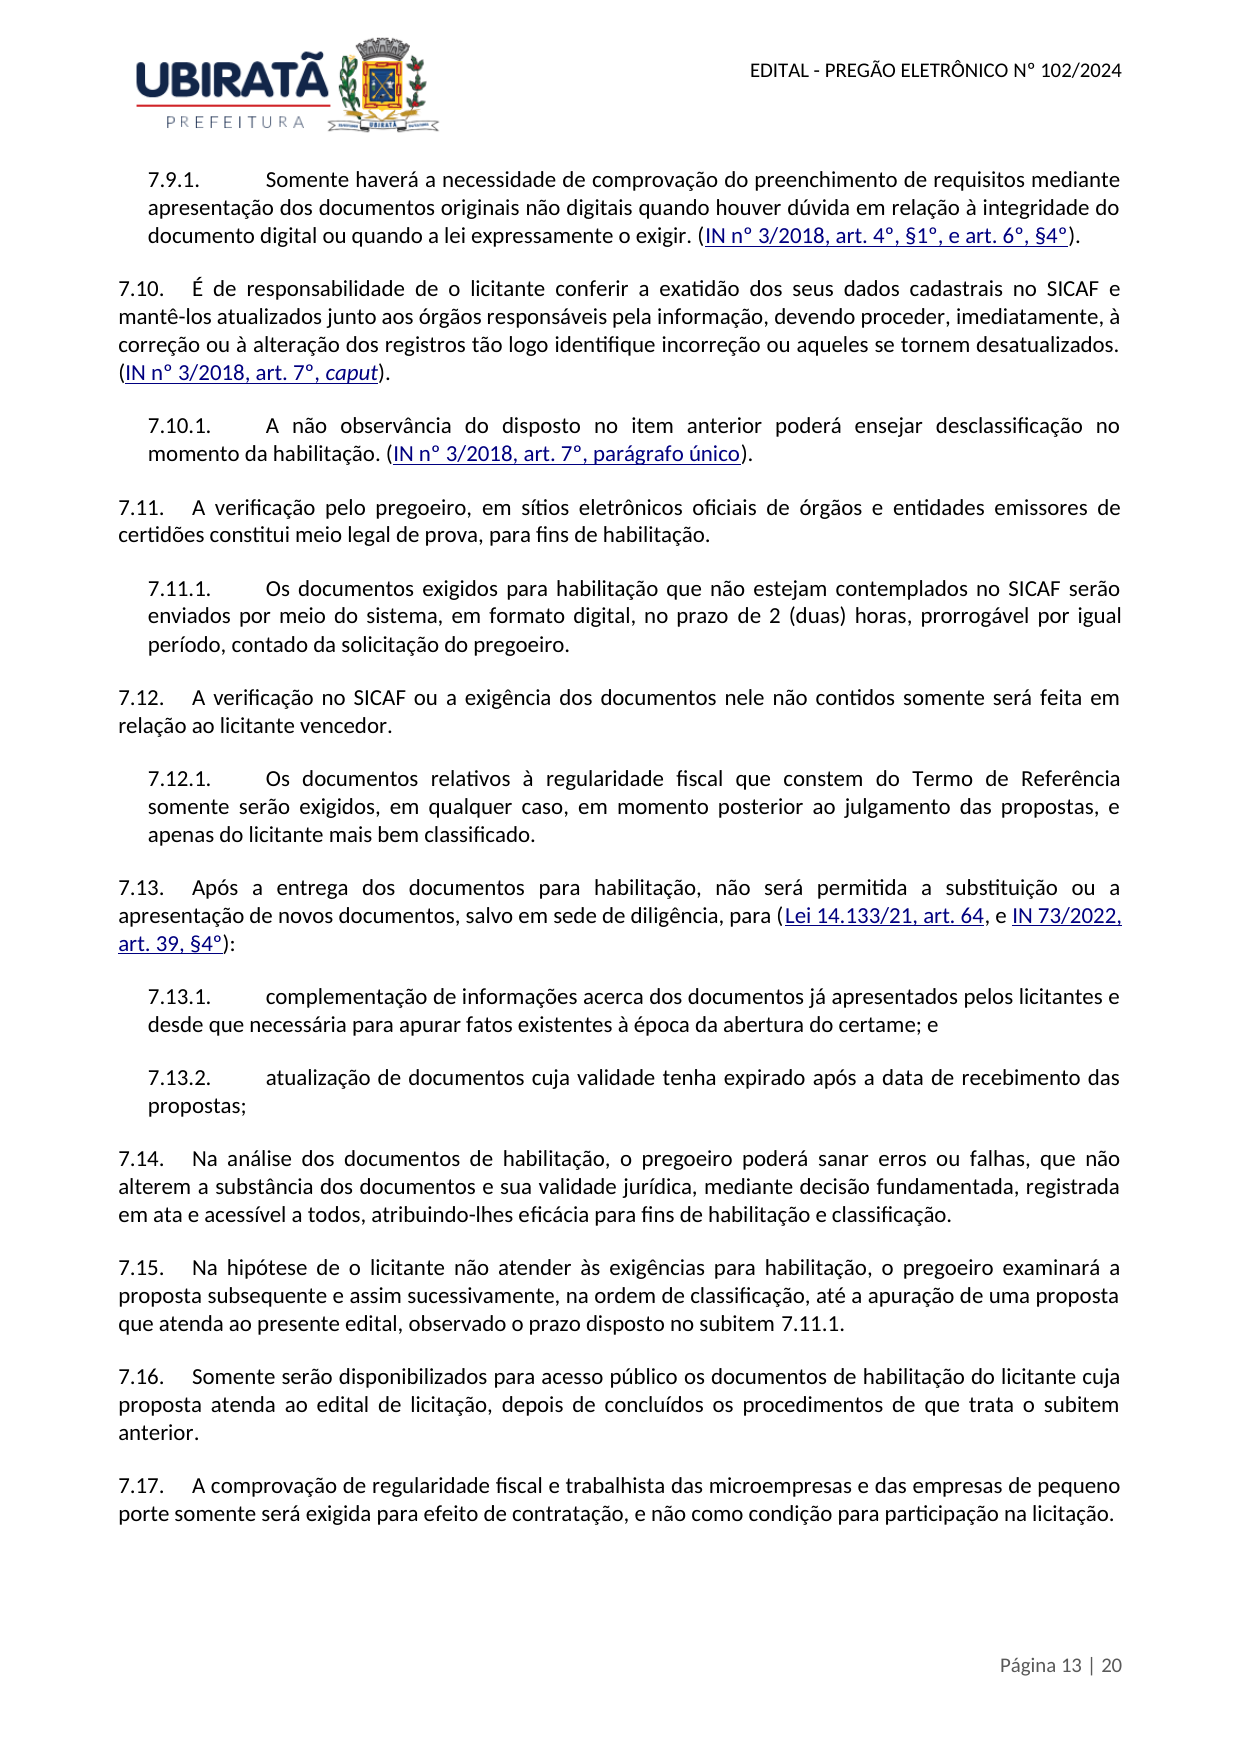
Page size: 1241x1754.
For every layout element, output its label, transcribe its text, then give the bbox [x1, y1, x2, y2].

text A não observância do disposto no item anterior poderá ensejar desclassificação no momento da habilitação. (IN nº 3/2018, art. 7º, parágrafo único). [148, 412, 1122, 468]
text A comprovação de regularidade fiscal e trabalhista das microempresas e das empresas de pequeno porte somente será exigida para efeito de contratação, e não como condição para participação na licitação. [118, 1471, 1122, 1527]
text Somente haverá a necessidade de comprovação do preenchimento de requisitos mediante apresentação dos documentos originais não digitais quando houver dúvida em relação à integridade do documento digital ou quando a lei expressamente o exigir. (IN nº 3/2018, art. 4º, §1º, e art. 6º, §4º). [148, 165, 1122, 249]
text A verificação no SICAF ou a exigência dos documentos nele não contidos somente será feita em relação ao licitante vencedor. [118, 683, 1122, 739]
text Na análise dos documentos de habilitação, o pregoeiro poderá sanar erros ou falhas, que não alterem a substância dos documentos e sua validade jurídica, mediante decisão fundamentada, registrada em ata e acessível a todos, atribuindo-lhes eﬁcácia para fins de habilitação e classificação. [118, 1144, 1122, 1228]
text Na hipótese de o licitante não atender às exigências para habilitação, o pregoeiro examinará a proposta subsequente e assim sucessivamente, na ordem de classificação, até a apuração de uma proposta que atenda ao presente edital, observado o prazo disposto no subitem 7.11.1. [118, 1253, 1122, 1337]
text A verificação pelo pregoeiro, em sítios eletrônicos oficiais de órgãos e entidades emissores de certidões constitui meio legal de prova, para fins de habilitação. [118, 493, 1122, 549]
text Os documentos exigidos para habilitação que não estejam contemplados no SICAF serão enviados por meio do sistema, em formato digital, no prazo de 2 (duas) horas, prorrogável por igual período, contado da solicitação do pregoeiro. [148, 574, 1122, 658]
picture [126, 23, 448, 145]
text Os documentos relativos à regularidade fiscal que constem do Termo de Referência somente serão exigidos, em qualquer caso, em momento posterior ao julgamento das propostas, e apenas do licitante mais bem classificado. [148, 764, 1122, 848]
text É de responsabilidade de o licitante conferir a exatidão dos seus dados cadastrais no SICAF e mantê-los atualizados junto aos órgãos responsáveis pela informação, devendo proceder, imediatamente, à correção ou à alteração dos registros tão logo identifique incorreção ou aqueles se tornem desatualizados. (IN nº 3/2018, art. 7º, caput). [118, 274, 1122, 387]
text Após a entrega dos documentos para habilitação, não será permitida a substituição ou a apresentação de novos documentos, salvo em sede de diligência, para (Lei 14.133/21, art. 64, e IN 73/2022, art. 39, §4º): [118, 873, 1122, 957]
text complementação de informações acerca dos documentos já apresentados pelos licitantes e desde que necessária para apurar fatos existentes à época da abertura do certame; e [148, 982, 1122, 1038]
text atualização de documentos cuja validade tenha expirado após a data de recebimento das propostas; [148, 1063, 1122, 1119]
text Somente serão disponibilizados para acesso público os documentos de habilitação do licitante cuja proposta atenda ao edital de licitação, depois de concluídos os procedimentos de que trata o subitem anterior. [118, 1362, 1122, 1446]
